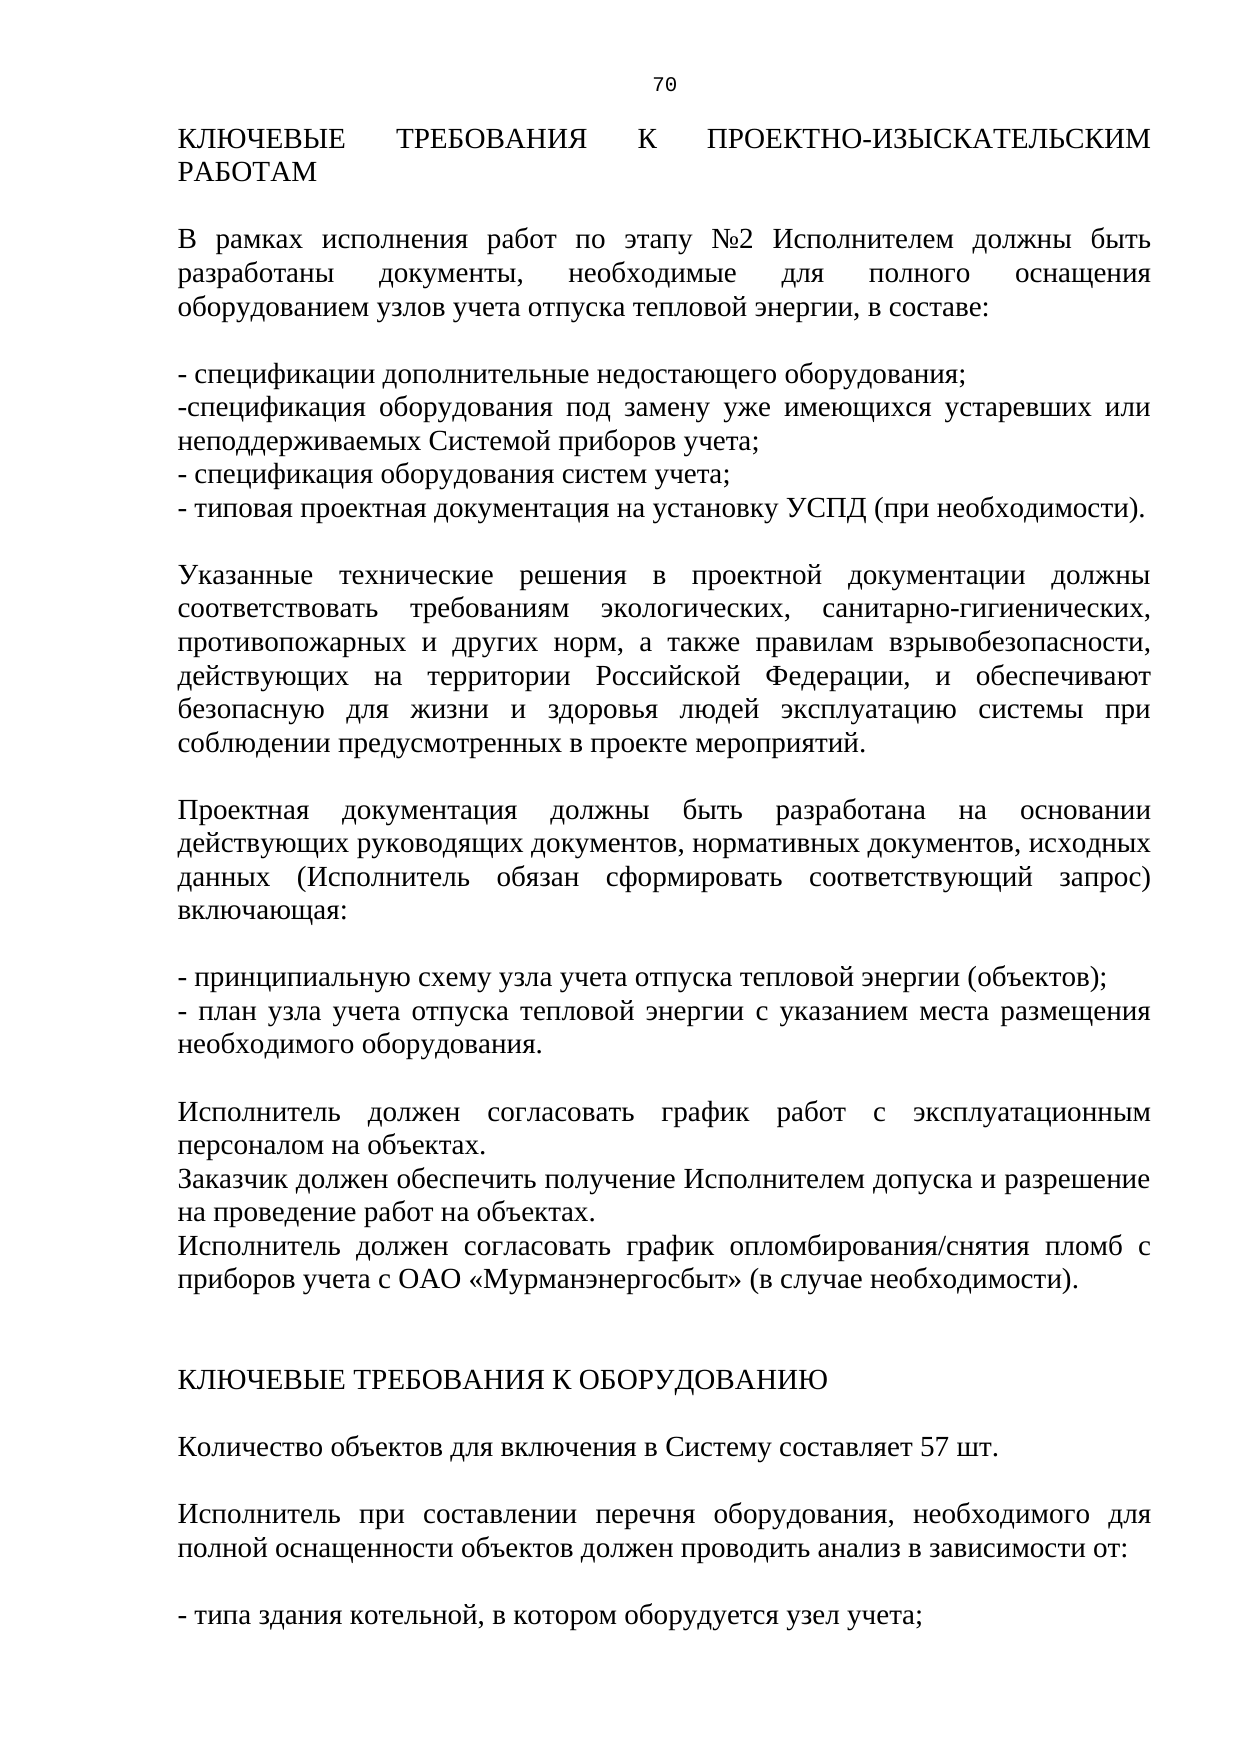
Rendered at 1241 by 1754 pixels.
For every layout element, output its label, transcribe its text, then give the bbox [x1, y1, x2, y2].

text Указанные технические решения в проектной документации должны соответствовать требованиям экологических, санитарно-гигиенических, противопожарных и других норм, а также правилам взрывобезопасности, действующих на территории Российской Федерации, и обеспечивают безопасную для жизни и здоровья людей эксплуатацию системы при соблюдении предусмотренных в проекте мероприятий. [177, 557, 1152, 758]
text - типа здания котельной, в котором оборудуется узел учета; [177, 1597, 1152, 1630]
text КЛЮЧЕВЫЕ ТРЕБОВАНИЯ К ОБОРУДОВАНИЮ [177, 1362, 1152, 1396]
text - спецификации дополнительные недостающего оборудования; [177, 356, 1152, 389]
text В рамках исполнения работ по этапу №2 Исполнителем должны быть разработаны документы, необходимые для полного оснащения оборудованием узлов учета отпуска тепловой энергии, в составе: [177, 222, 1152, 322]
text КЛЮЧЕВЫЕ ТРЕБОВАНИЯ К ПРОЕКТНО-ИЗЫСКАТЕЛЬСКИМ РАБОТАМ [177, 121, 1152, 188]
text - типовая проектная документация на установку УСПД (при необходимости). [177, 490, 1152, 523]
text Исполнитель должен согласовать график опломбирования/снятия пломб с приборов учета с ОАО «Мурманэнергосбыт» (в случае необходимости). [177, 1228, 1152, 1295]
text Количество объектов для включения в Систему составляет 57 шт. [177, 1429, 1152, 1463]
text - спецификация оборудования систем учета; [177, 456, 1152, 490]
text Проектная документация должны быть разработана на основании действующих руководящих документов, нормативных документов, исходных данных (Исполнитель обязан сформировать соответствующий запрос) включающая: [177, 792, 1152, 926]
text Исполнитель при составлении перечня оборудования, необходимого для полной оснащенности объектов должен проводить анализ в зависимости от: [177, 1496, 1152, 1563]
text -спецификация оборудования под замену уже имеющихся устаревших или неподдерживаемых Системой приборов учета; [177, 389, 1152, 456]
text - план узла учета отпуска тепловой энергии с указанием места размещения необходимого оборудования. [177, 993, 1152, 1060]
text - принципиальную схему узла учета отпуска тепловой энергии (объектов); [177, 959, 1152, 993]
text Исполнитель должен согласовать график работ с эксплуатационным персоналом на объектах. [177, 1094, 1152, 1161]
text Заказчик должен обеспечить получение Исполнителем допуска и разрешение на проведение работ на объектах. [177, 1161, 1152, 1228]
